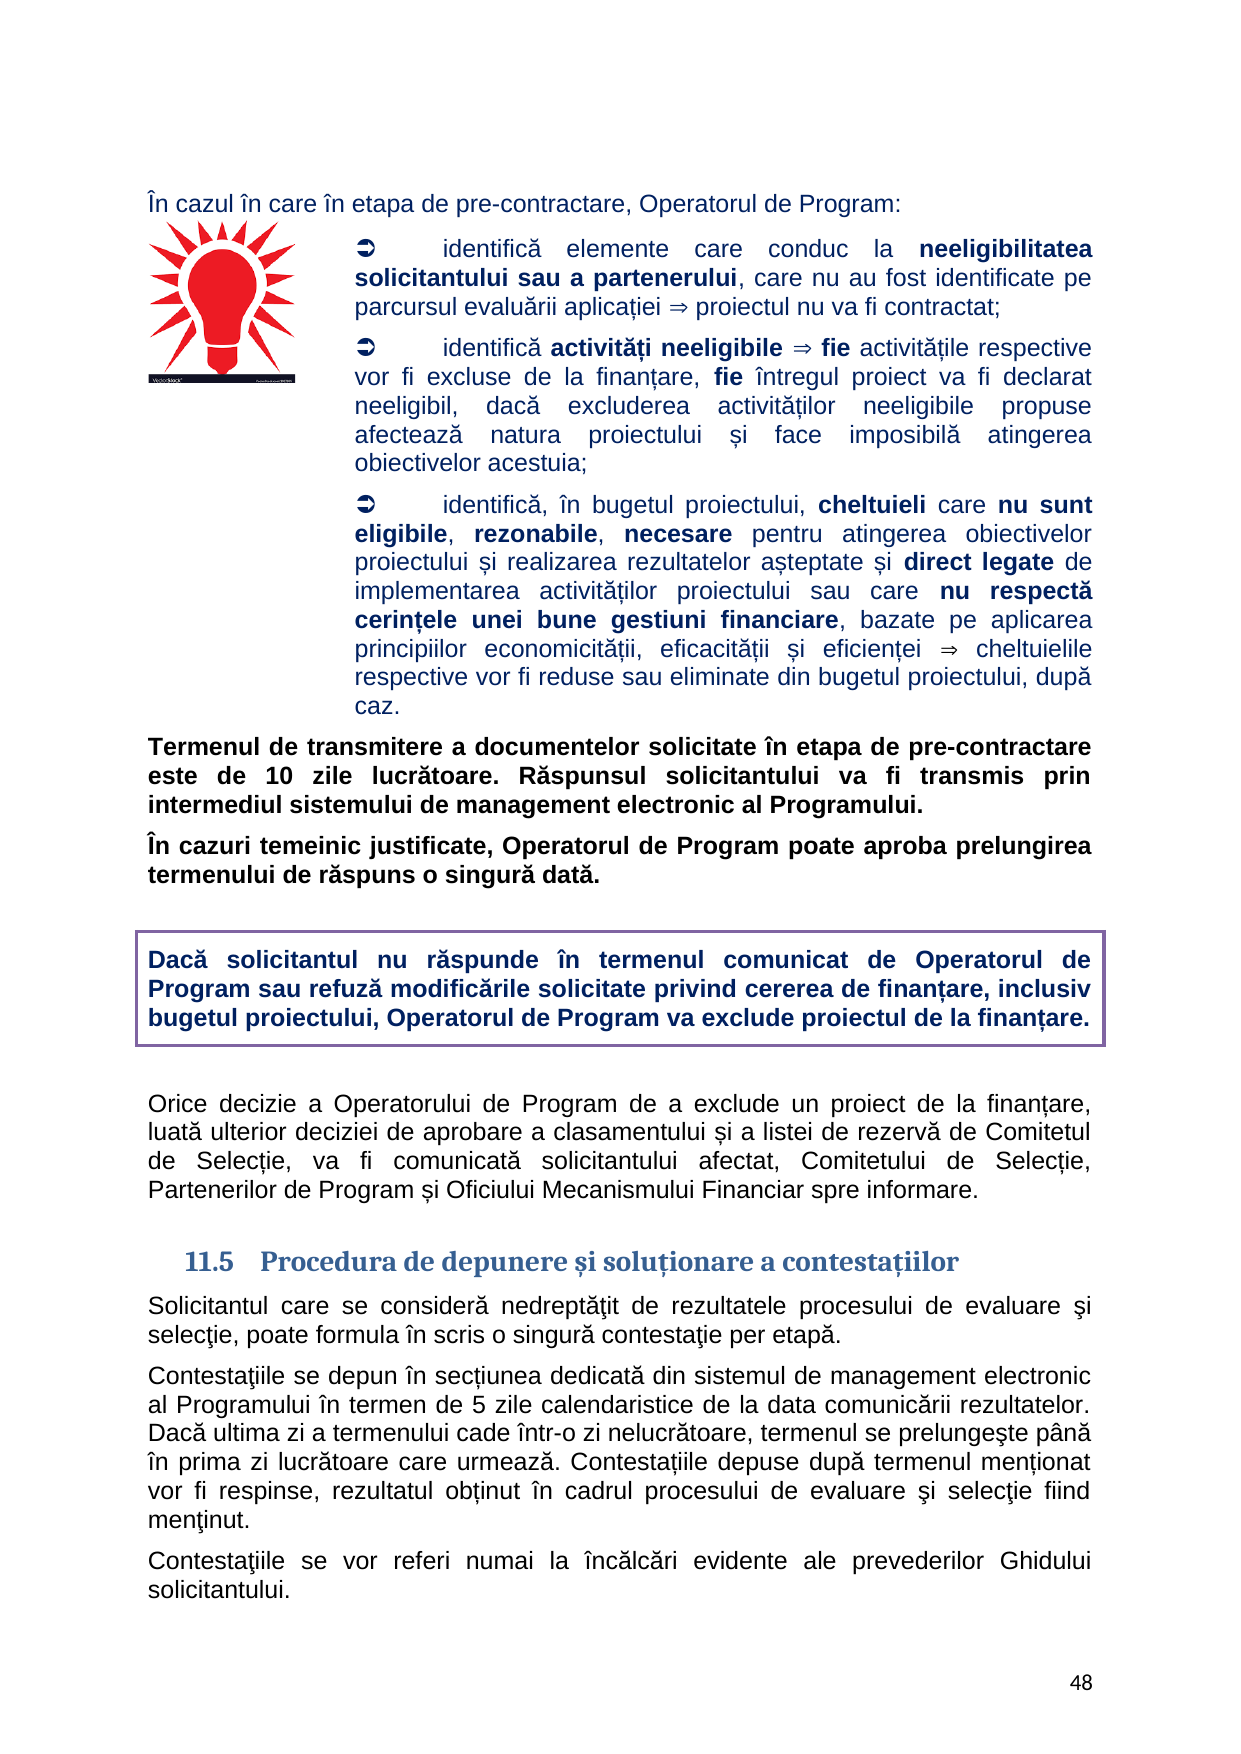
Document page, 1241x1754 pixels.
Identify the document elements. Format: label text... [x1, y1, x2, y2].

list identifică, în bugetul proiectului, cheltuieli care nu sunt eligibile, rezonabile, necesare pentru atingerea obiectivelor proiectului și realizarea rezultatelor așteptate și direct legate de implementarea activităților proiectului sau care nu respectă cerințele unei bune gestiuni financiare, bazate pe aplicarea principiilor economicității, eficacității și eficienței cheltuielile respective vor fi reduse sau eliminate din bugetul proiectului, după caz. [354, 490, 1093, 720]
table_header Dacă solicitantul nu răspunde în termenul comunicat de Operatorul de Program sau refuză modificările solicitate privind cererea de finanțare, inclusiv bugetul proiectului, Operatorul de Program va exclude proiectul de la finanțare. [138, 933, 1102, 1044]
text Solicitantul care se consideră nedreptăţit de rezultatele procesului de evaluare şi selecţie, poate formula în scris o singură contestaţie per etapă. [148, 1291, 1093, 1348]
picture [148, 220, 296, 383]
list Termenul de transmitere a documentelor solicitate în etapa de pre-contractare este de 10 zile lucrătoare. Răspunsul solicitantului va fi transmis prin intermediul sistemului de management electronic al Programului. [148, 732, 1093, 818]
text Contestaţiile se vor referi numai la încălcări evidente ale prevederilor Ghidului solicitantului. [148, 1546, 1093, 1603]
text În cazul în care în etapa de pre-contractare, Operatorul de Program: [148, 189, 1093, 218]
subtitle Procedura de depunere și soluționare a contestațiilor [185, 1245, 1093, 1278]
list identifică activități neeligibile fie activitățile respective vor fi excluse de la finanțare, fie întregul proiect va fi declarat neeligibil, dacă excluderea activităților neeligibile propuse afectează natura proiectului și face imposibilă atingerea obiectivelor acestuia; [354, 333, 1093, 477]
list identifică elemente care conduc la neeligibilitatea solicitantului sau a partenerului, care nu au fost identificate pe parcursul evaluării aplicației proiectul nu va fi contractat; [354, 234, 1093, 321]
text Orice decizie a Operatorului de Program de a exclude un proiect de la finanțare, luată ulterior deciziei de aprobare a clasamentului și a listei de rezervă de Comitetul de Selecție, va fi comunicată solicitantului afectat, Comitetului de Selecție, Partenerilor de Program și Oficiului Mecanismului Financiar spre informare. [148, 1088, 1093, 1203]
text În cazuri temeinic justificate, Operatorul de Program poate aproba prelungirea termenului de răspuns o singură dată. [148, 831, 1093, 888]
text Contestaţiile se depun în secțiunea dedicată din sistemul de management electronic al Programului în termen de 5 zile calendaristice de la data comunicării rezultatelor. Dacă ultima zi a termenului cade într-o zi nelucrătoare, termenul se prelungeşte până în prima zi lucrătoare care urmează. Contestațiile depuse după termenul menționat vor fi respinse, rezultatul obținut în cadrul procesului de evaluare şi selecţie fiind menţinut. [148, 1361, 1093, 1533]
